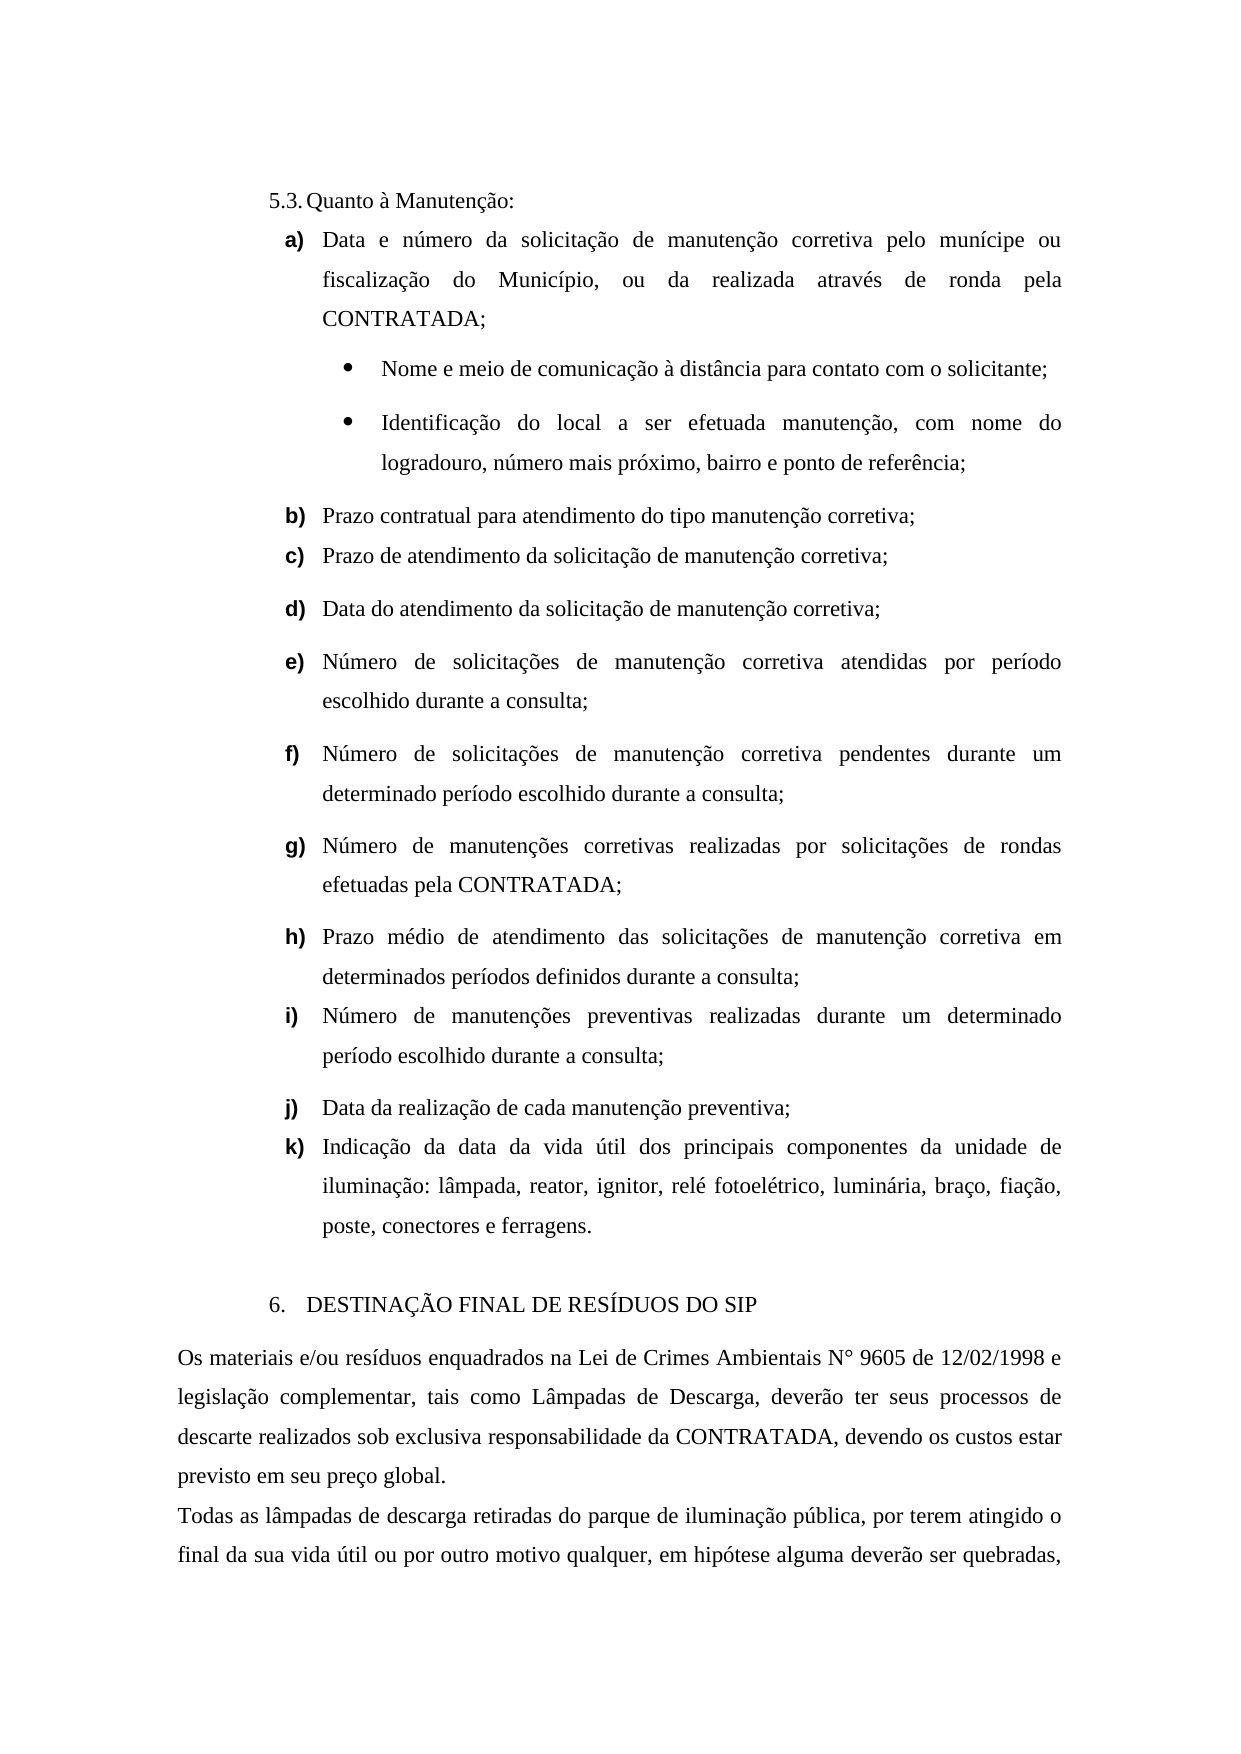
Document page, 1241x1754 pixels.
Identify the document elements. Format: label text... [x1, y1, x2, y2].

list Número de solicitações de manutenção corretiva pendentes durante um determinado período escolhido durante a consulta; [285, 740, 1063, 806]
list Nome e meio de comunicação à distância para contato com o solicitante; [344, 355, 1063, 382]
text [177, 1502, 1063, 1567]
list Data do atendimento da solicitação de manutenção corretiva; [285, 595, 1063, 621]
list Data da realização de cada manutenção preventiva; [285, 1094, 1063, 1120]
list Prazo médio de atendimento das solicitações de manutenção corretiva em determinados períodos definidos durante a consulta; [285, 923, 1063, 989]
list Número de manutenções preventivas realizadas durante um determinado período escolhido durante a consulta; [285, 1002, 1063, 1068]
list Número de manutenções corretivas realizadas por solicitações de rondas efetuadas pela CONTRATADA; [285, 832, 1063, 898]
list Data e número da solicitação de manutenção corretiva pelo munícipe ou fiscalização do Município, ou da realizada através de ronda pela CONTRATADA; [284, 227, 1063, 332]
list Identificação do local a ser efetuada manutenção, com nome do logradouro, número mais próximo, bairro e ponto de referência; [344, 409, 1063, 476]
subtitle DESTINAÇÃO FINAL DE RESÍDUOS DO SIP [269, 1291, 1063, 1317]
list Indicação da data da vida útil dos principais componentes da unidade de iluminação: lâmpada, reator, ignitor, relé fotoelétrico, luminária, braço, fiação, poste, conectores e ferragens. [285, 1133, 1063, 1238]
text Os materiais e/ou resíduos enquadrados na Lei de Crimes Ambientais N° 9605 de 12/02/1998 e legislação complementar, tais como Lâmpadas de Descarga, deverão ter seus processos de descarte realizados sob exclusiva responsabilidade da CONTRATADA, devendo os custos estar previsto em seu preço global. [177, 1344, 1063, 1488]
list Quanto à Manutenção: [269, 187, 1063, 213]
list Prazo de atendimento da solicitação de manutenção corretiva; [285, 542, 1063, 568]
list Número de solicitações de manutenção corretiva atendidas por período escolhido durante a consulta; [285, 648, 1063, 714]
list Prazo contratual para atendimento do tipo manutenção corretiva; [285, 502, 1063, 529]
